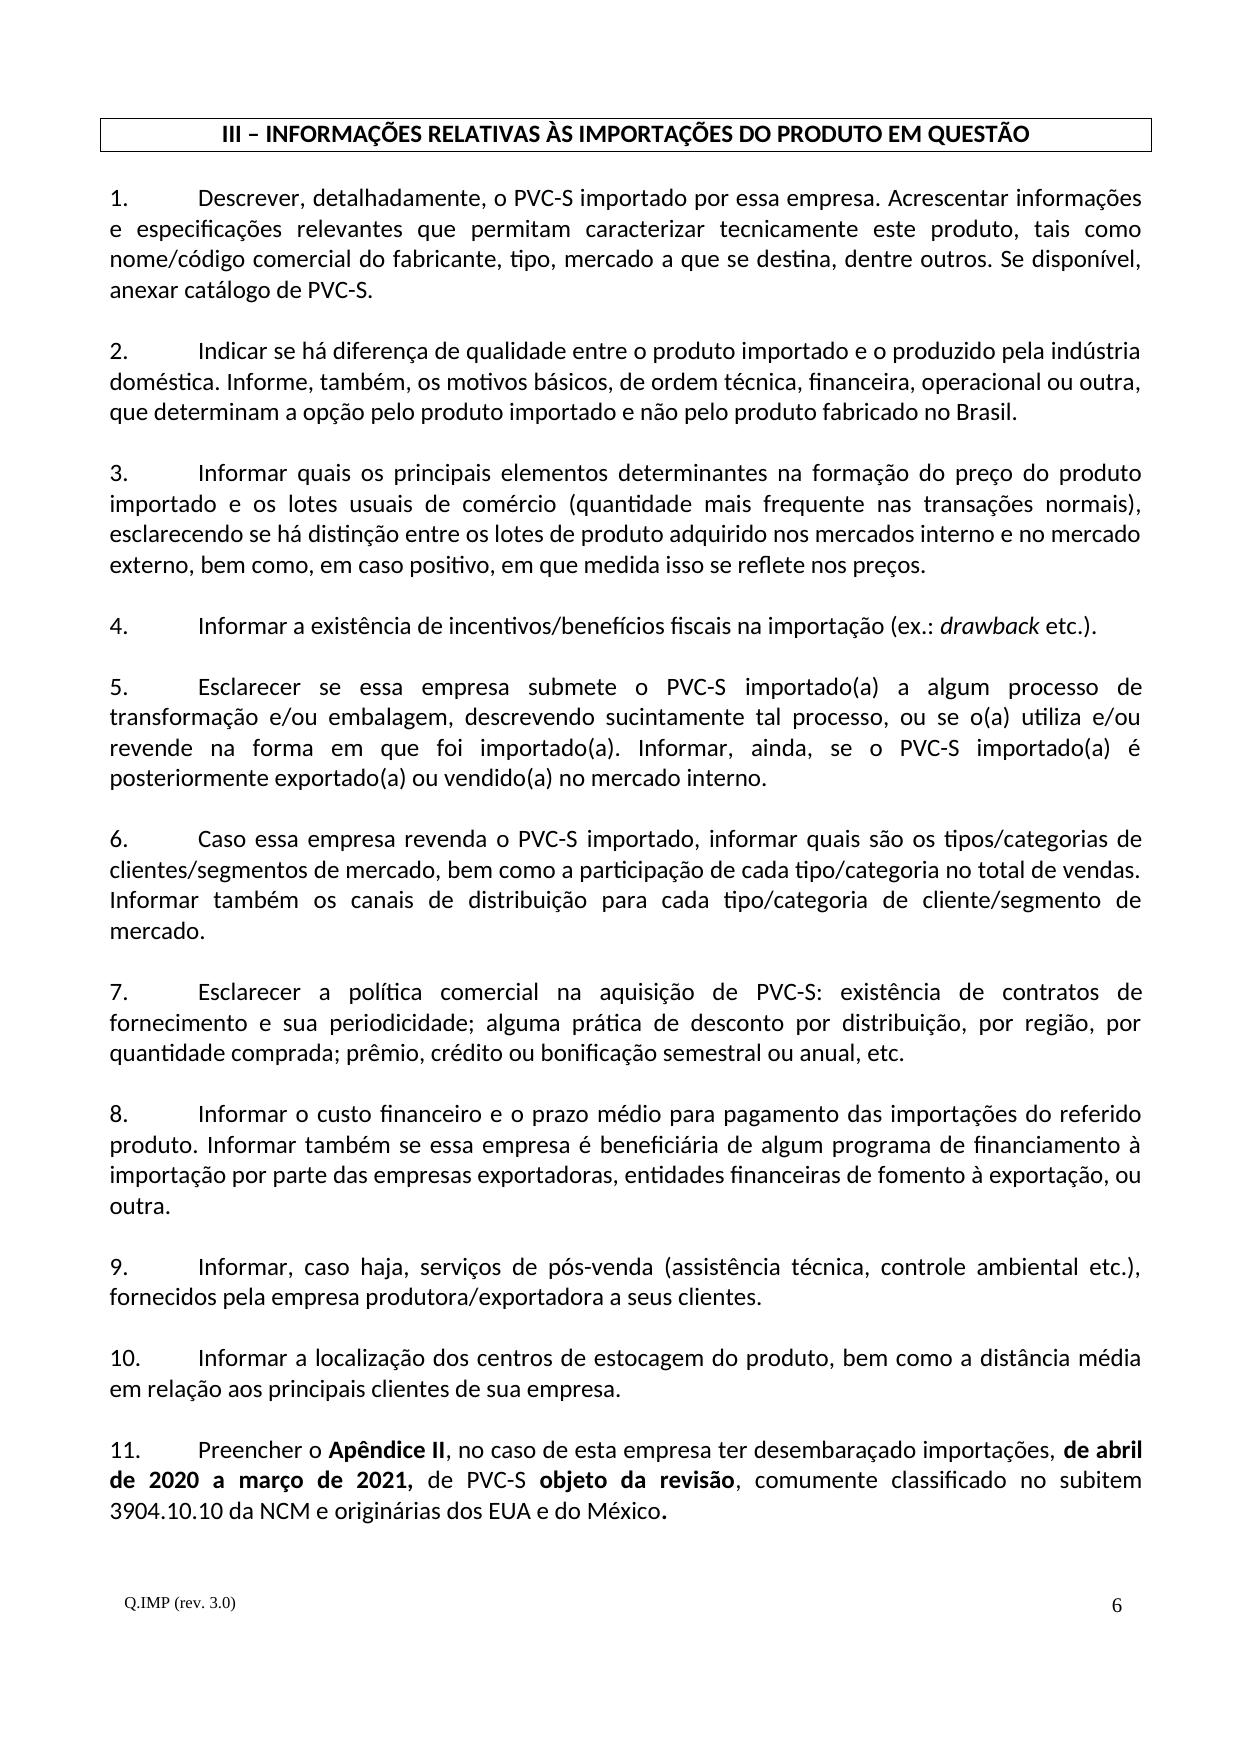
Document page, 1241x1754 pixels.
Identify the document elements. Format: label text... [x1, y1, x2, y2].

text 6. Caso essa empresa revenda o PVC-S importado, informar quais são os tipos/categorias de clientes/segmentos de mercado, bem como a participação de cada tipo/categoria no total de vendas. Informar também os canais de distribuição para cada tipo/categoria de cliente/segmento de mercado. [109, 823, 1143, 946]
text 2. Indicar se há diferença de qualidade entre o produto importado e o produzido pela indústria doméstica. Informe, também, os motivos básicos, de ordem técnica, financeira, operacional ou outra, que determinam a opção pelo produto importado e não pelo produto fabricado no Brasil. [109, 335, 1143, 427]
text 5. Esclarecer se essa empresa submete o PVC-S importado(a) a algum processo de transformação e/ou embalagem, descrevendo sucintamente tal processo, ou se o(a) utiliza e/ou revende na forma em que foi importado(a). Informar, ainda, se o PVC-S importado(a) é posteriormente exportado(a) ou vendido(a) no mercado interno. [109, 671, 1143, 793]
text 3. Informar quais os principais elementos determinantes na formação do preço do produto importado e os lotes usuais de comércio (quantidade mais frequente nas transações normais), esclarecendo se há distinção entre os lotes de produto adquirido nos mercados interno e no mercado externo, bem como, em caso positivo, em que medida isso se reflete nos preços. [109, 457, 1143, 579]
text III – INFORMAÇÕES RELATIVAS ÀS IMPORTAÇÕES DO PRODUTO EM QUESTÃO [101, 119, 1151, 151]
text 4. Informar a existência de incentivos/benefícios fiscais na importação (ex.: drawback etc.). [109, 610, 1143, 640]
text 11. Preencher o Apêndice II, no caso de esta empresa ter desembaraçado importações, de abril de 2020 a março de 2021, de PVC-S objeto da revisão, comumente classificado no subitem 3904.10.10 da NCM e originárias dos EUA e do México. [109, 1434, 1143, 1526]
text 9. Informar, caso haja, serviços de pós-venda (assistência técnica, controle ambiental etc.), fornecidos pela empresa produtora/exportadora a seus clientes. [109, 1251, 1143, 1312]
text 1. Descrever, detalhadamente, o PVC-S importado por essa empresa. Acrescentar informações e especificações relevantes que permitam caracterizar tecnicamente este produto, tais como nome/código comercial do fabricante, tipo, mercado a que se destina, dentre outros. Se disponível, anexar catálogo de PVC-S. [109, 183, 1143, 305]
text 8. Informar o custo financeiro e o prazo médio para pagamento das importações do referido produto. Informar também se essa empresa é beneficiária de algum programa de financiamento à importação por parte das empresas exportadoras, entidades financeiras de fomento à exportação, ou outra. [109, 1098, 1143, 1220]
text 7. Esclarecer a política comercial na aquisição de PVC-S: existência de contratos de fornecimento e sua periodicidade; alguma prática de desconto por distribuição, por região, por quantidade comprada; prêmio, crédito ou bonificação semestral ou anual, etc. [109, 976, 1143, 1068]
text 10. Informar a localização dos centros de estocagem do produto, bem como a distância média em relação aos principais clientes de sua empresa. [109, 1342, 1143, 1403]
